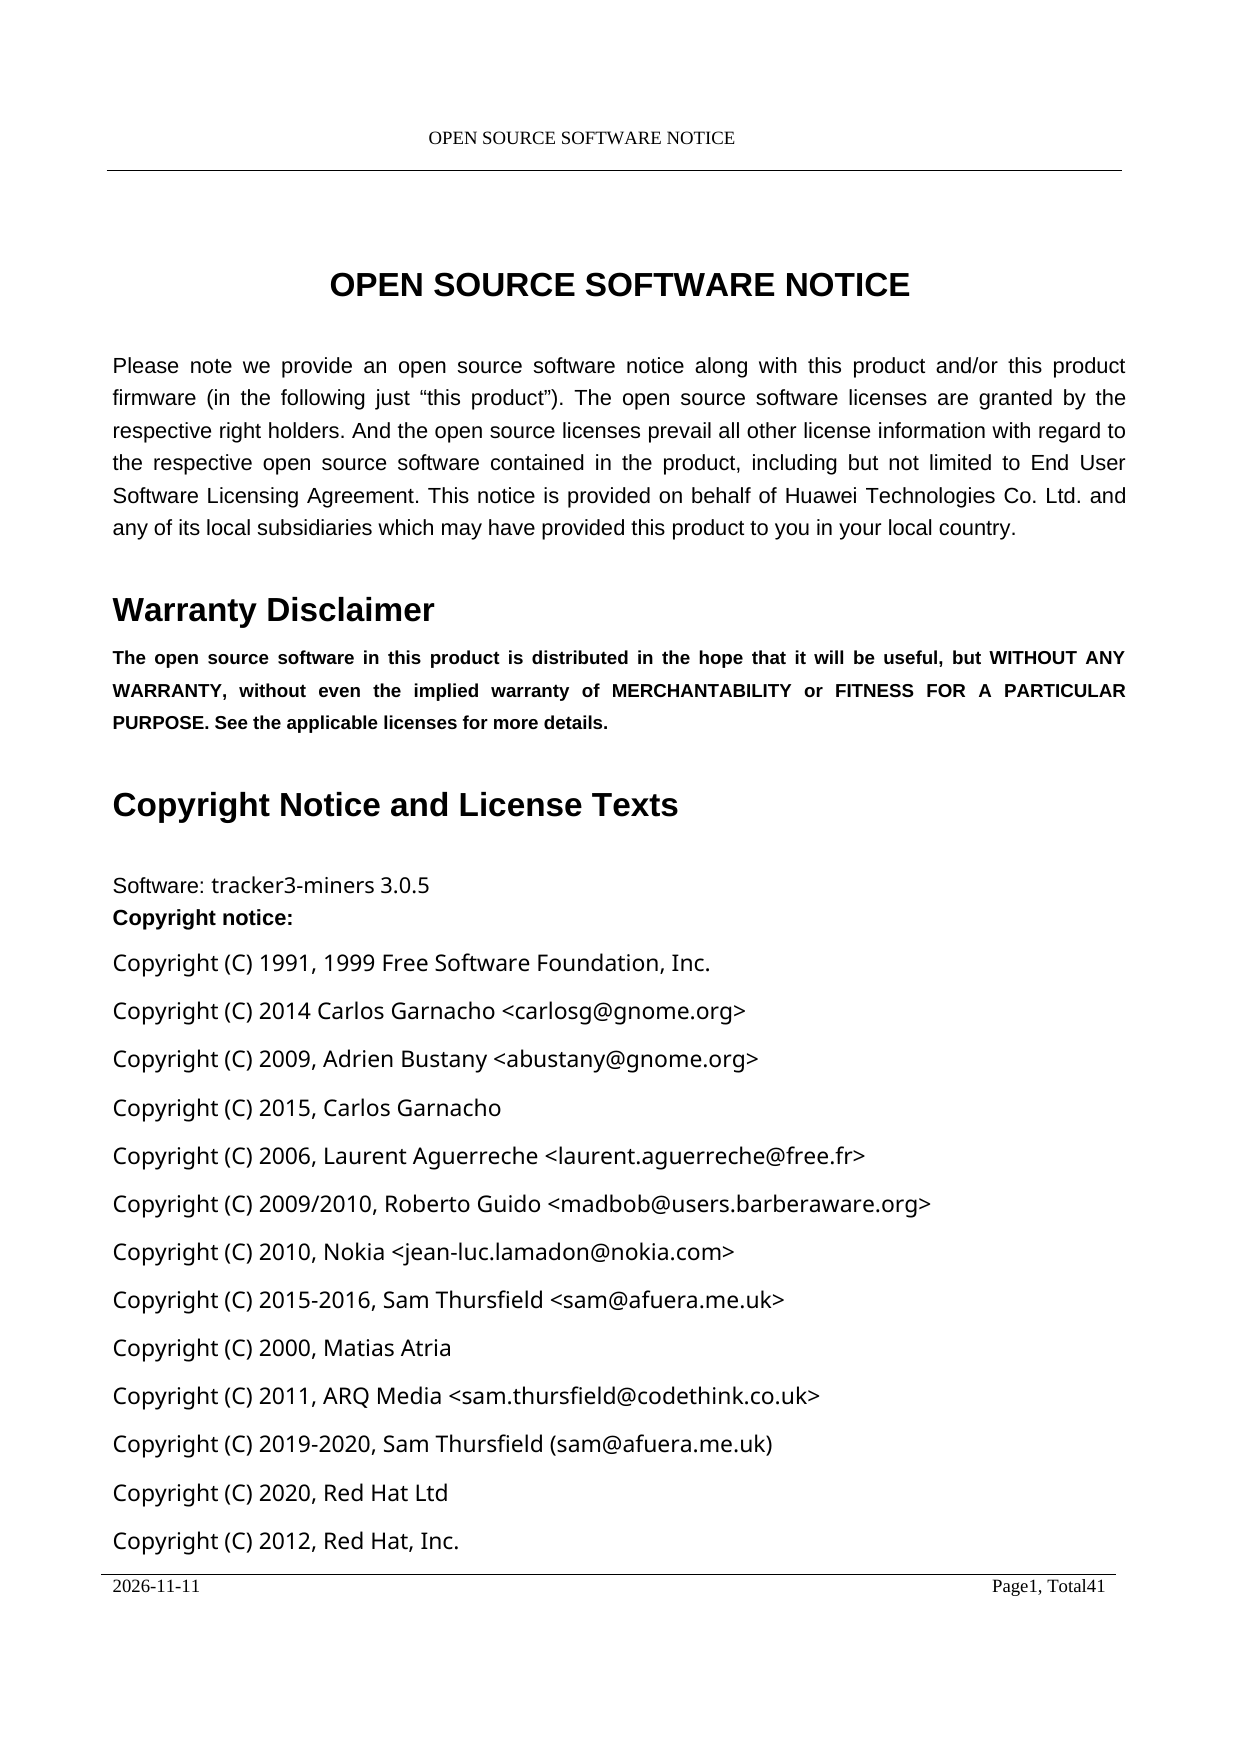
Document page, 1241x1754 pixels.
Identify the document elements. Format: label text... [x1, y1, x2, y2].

text Copyright (C) 2000, Matias Atria [112, 1332, 1128, 1364]
text Copyright (C) 2019-2020, Sam Thursfield (sam@afuera.me.uk) [112, 1428, 1128, 1460]
text Copyright (C) 2020, Red Hat Ltd [112, 1476, 1128, 1508]
text Software: tracker3-miners 3.0.5 [112, 869, 1128, 901]
text Copyright (C) 2015, Carlos Garnacho [112, 1091, 1128, 1123]
text Copyright (C) 2015-2016, Sam Thursfield <sam@afuera.me.uk> [112, 1283, 1128, 1316]
text Copyright Notice and License Texts [112, 771, 1128, 836]
text The open source software in this product is distributed in the hope that it will be useful, but WITHOUT ANY WARRANTY, without even the implied warranty of MERCHANTABILITY or FITNESS FOR A PARTICULAR PURPOSE. See the applicable licenses for more details. [112, 641, 1128, 739]
text Please note we provide an open source software notice along with this product and/or this product firmware (in the following just “this product”). The open source software licenses are granted by the respective right holders. And the open source licenses prevail all other license information with regard to the respective open source software contained in the product, including but not limited to End User Software Licensing Agreement. This notice is provided on behalf of Huawei Technologies Co. Ltd. and any of its local subsidiaries which may have provided this product to you in your local country. [112, 349, 1128, 544]
text Copyright (C) 2014 Carlos Garnacho <carlosg@gnome.org> [112, 995, 1128, 1027]
text Warranty Disclaimer [112, 576, 1128, 641]
text Copyright (C) 2012, Red Hat, Inc. [112, 1524, 1128, 1557]
text Copyright (C) 1991, 1999 Free Software Foundation, Inc. [112, 947, 1128, 979]
text Copyright (C) 2009/2010, Roberto Guido <madbob@users.barberaware.org> [112, 1187, 1128, 1220]
text Copyright (C) 2006, Laurent Aguerreche <laurent.aguerreche@free.fr> [112, 1139, 1128, 1172]
text Copyright (C) 2011, ARQ Media <sam.thursfield@codethink.co.uk> [112, 1380, 1128, 1412]
text OPEN SOURCE SOFTWARE NOTICE [112, 251, 1128, 316]
text Copyright (C) 2009, Adrien Bustany <abustany@gnome.org> [112, 1043, 1128, 1075]
text Copyright notice: [112, 901, 1128, 934]
text Copyright (C) 2010, Nokia <jean-luc.lamadon@nokia.com> [112, 1235, 1128, 1268]
